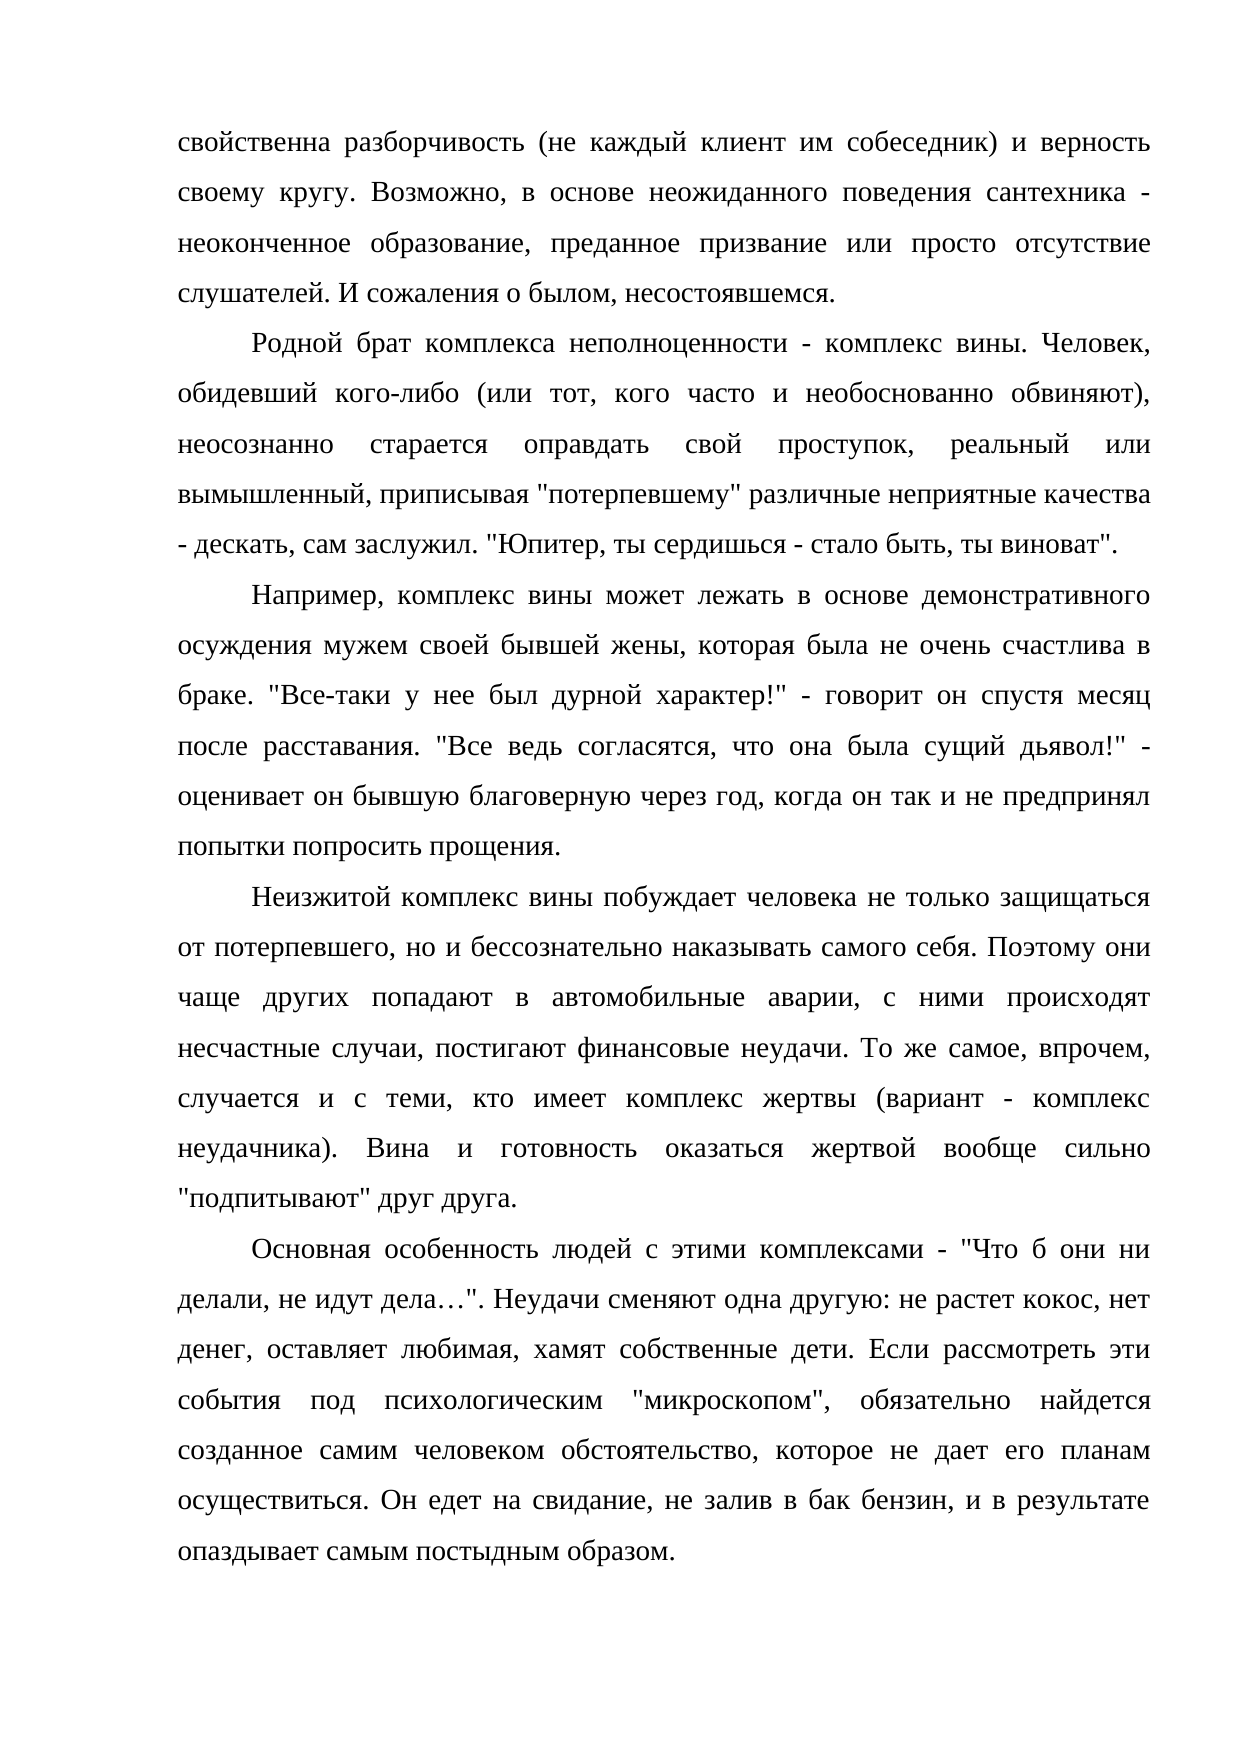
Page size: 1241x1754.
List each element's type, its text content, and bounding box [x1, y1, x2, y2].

text Основная особенность людей с этими комплексами - "Что б они ни делали, не идут дела…". Неудачи сменяют одна другую: не растет кокос, нет денег, оставляет любимая, хамят собственные дети. Если рассмотреть эти события под психологическим "микроскопом", обязательно найдется созданное самим человеком обстоятельство, которое не дает его планам осуществиться. Он едет на свидание, не залив в бак бензин, и в результате опаздывает самым постыдным образом. [177, 1231, 1152, 1566]
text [177, 124, 1152, 308]
text Неизжитой комплекс вины побуждает человека не только защищаться от потерпевшего, но и бессознательно наказывать самого себя. Поэтому они чаще других попадают в автомобильные аварии, с ними происходят несчастные случаи, постигают финансовые неудачи. То же самое, впрочем, случается и с теми, кто имеет комплекс жертвы (вариант - комплекс неудачника). Вина и готовность оказаться жертвой вообще сильно "подпитывают" друг друга. [177, 879, 1152, 1214]
text Например, комплекс вины может лежать в основе демонстративного осуждения мужем своей бывшей жены, которая была не очень счастлива в браке. "Все-таки у нее был дурной характер!" - говорит он спустя месяц после расставания. "Все ведь согласятся, что она была сущий дьявол!" - оценивает он бывшую благоверную через год, когда он так и не предпринял попытки попросить прощения. [177, 577, 1152, 862]
text Родной брат комплекса неполноценности - комплекс вины. Человек, обидевший кого-либо (или тот, кого часто и необоснованно обвиняют), неосознанно старается оправдать свой проступок, реальный или вымышленный, приписывая "потерпевшему" различные неприятные качества - дескать, сам заслужил. "Юпитер, ты сердишься - стало быть, ты виноват". [177, 325, 1152, 560]
